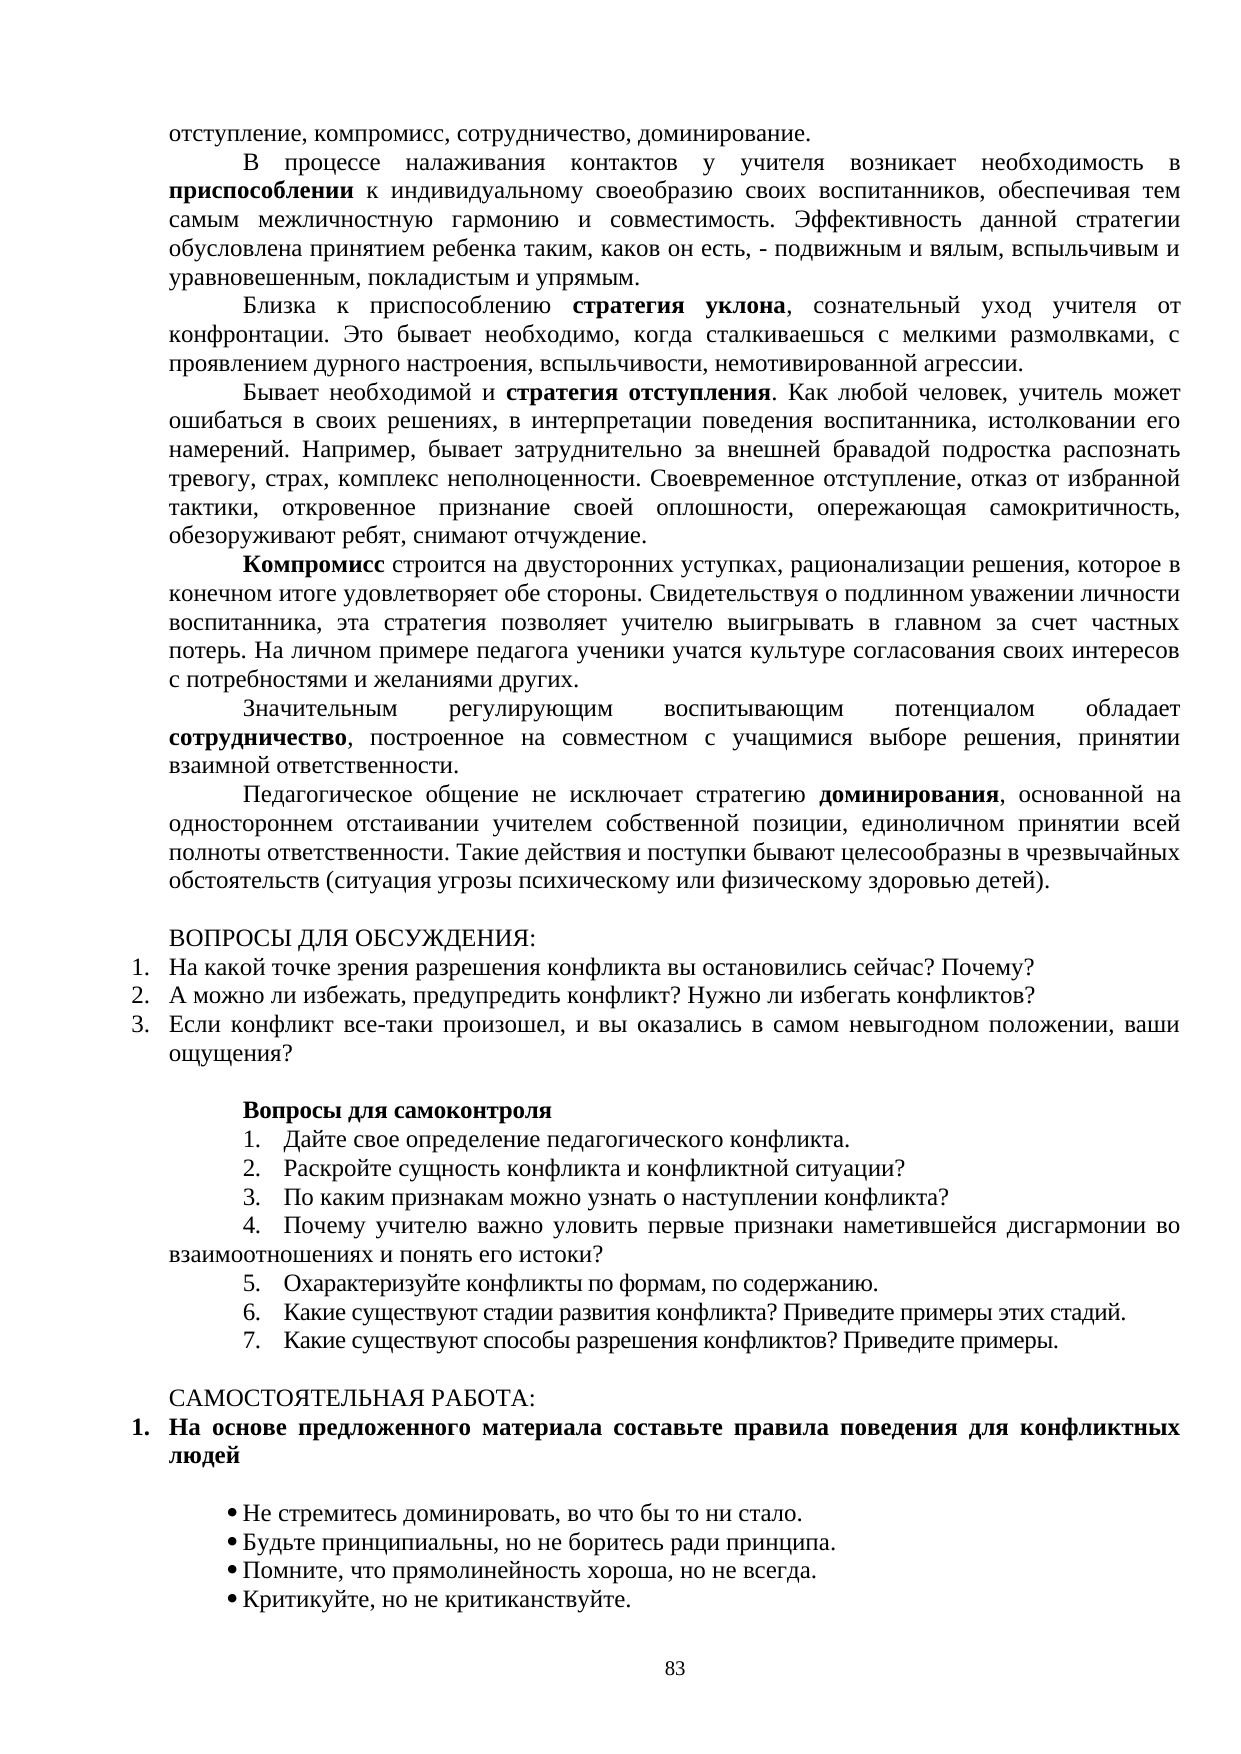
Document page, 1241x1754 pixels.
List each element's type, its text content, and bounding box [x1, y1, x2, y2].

list Если конфликт все-таки произошел, и вы оказались в самом невыгодном положении, ваши ощущения? [131, 1009, 1181, 1067]
list Какие существуют способы разрешения конфликтов? Приведите примеры. [169, 1326, 1181, 1354]
text Близка к приспособлению стратегия уклона, сознательный уход учителя от конфронтации. Это бывает необходимо, когда сталкиваешься с мелкими размолвками, с проявлением дурного настроения, вспыльчивости, немотивированной агрессии. [169, 291, 1181, 377]
list Критикуйте, но не критиканствуйте. [169, 1584, 1181, 1613]
list А можно ли избежать, предупредить конфликт? Нужно ли избегать конфликтов? [131, 981, 1181, 1009]
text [169, 118, 1181, 147]
list Раскройте сущность конфликта и конфликтной ситуации? [169, 1153, 1181, 1182]
list На какой точке зрения разрешения конфликта вы остановились сейчас? Почему? [131, 952, 1181, 981]
list Охарактеризуйте конфликты по формам, по содержанию. [169, 1268, 1181, 1297]
list Дайте свое определение педагогического конфликта. [169, 1124, 1181, 1153]
text ВОПРОСЫ ДЛЯ ОБСУЖДЕНИЯ: [169, 923, 1181, 952]
list Почему учителю важно уловить первые признаки наметившейся дисгармонии во взаимоотношениях и понять его истоки? [169, 1211, 1181, 1268]
text Значительным регулирующим воспитывающим потенциалом обладает сотрудничество, построенное на совместном с учащимися выборе решения, принятии взаимной ответственности. [169, 693, 1181, 779]
text САМОСТОЯТЕЛЬНАЯ РАБОТА: [169, 1383, 1181, 1412]
list Будьте принципиальны, но не боритесь ради принципа. [169, 1527, 1181, 1556]
list По каким признакам можно узнать о наступлении конфликта? [169, 1182, 1181, 1211]
list Какие существуют стадии развития конфликта? Приведите примеры этих стадий. [169, 1297, 1181, 1326]
list Не стремитесь доминировать, во что бы то ни стало. [169, 1498, 1181, 1527]
text В процессе налаживания контактов у учителя возникает необходимость в приспособлении к индивидуальному своеобразию своих воспитанников, обеспечивая тем самым межличностную гармонию и совместимость. Эффективность данной стратегии обусловлена принятием ребенка таким, каков он есть, - подвижным и вялым, вспыльчивым и уравновешенным, покладистым и упрямым. [169, 147, 1181, 291]
text Компромисс строится на двусторонних уступках, рационализации решения, которое в конечном итоге удовлетворяет обе стороны. Свидетельствуя о подлинном уважении личности воспитанника, эта стратегия позволяет учителю выигрывать в главном за счет частных потерь. На личном примере педагога ученики учатся культуре согласования своих интересов с потребностями и желаниями других. [169, 549, 1181, 693]
text Вопросы для самоконтроля [169, 1096, 1181, 1124]
text Бывает необходимой и стратегия отступления. Как любой человек, учитель может ошибаться в своих решениях, в интерпретации поведения воспитанника, истолковании его намерений. Например, бывает затруднительно за внешней бравадой подростка распознать тревогу, страх, комплекс неполноценности. Своевременное отступление, отказ от избранной тактики, откровенное признание своей оплошности, опережающая самокритичность, обезоруживают ребят, снимают отчуждение. [169, 377, 1181, 549]
subtitle На основе предложенного материала составьте правила поведения для конфликтных людей [131, 1412, 1181, 1469]
text Педагогическое общение не исключает стратегию доминирования, основанной на одностороннем отстаивании учителем собственной позиции, единоличном принятии всей полноты ответственности. Такие действия и поступки бывают целесообразны в чрезвычайных обстоятельств (ситуация угрозы психическому или физическому здоровью детей). [169, 779, 1181, 894]
list Помните, что прямолинейность хороша, но не всегда. [169, 1556, 1181, 1584]
